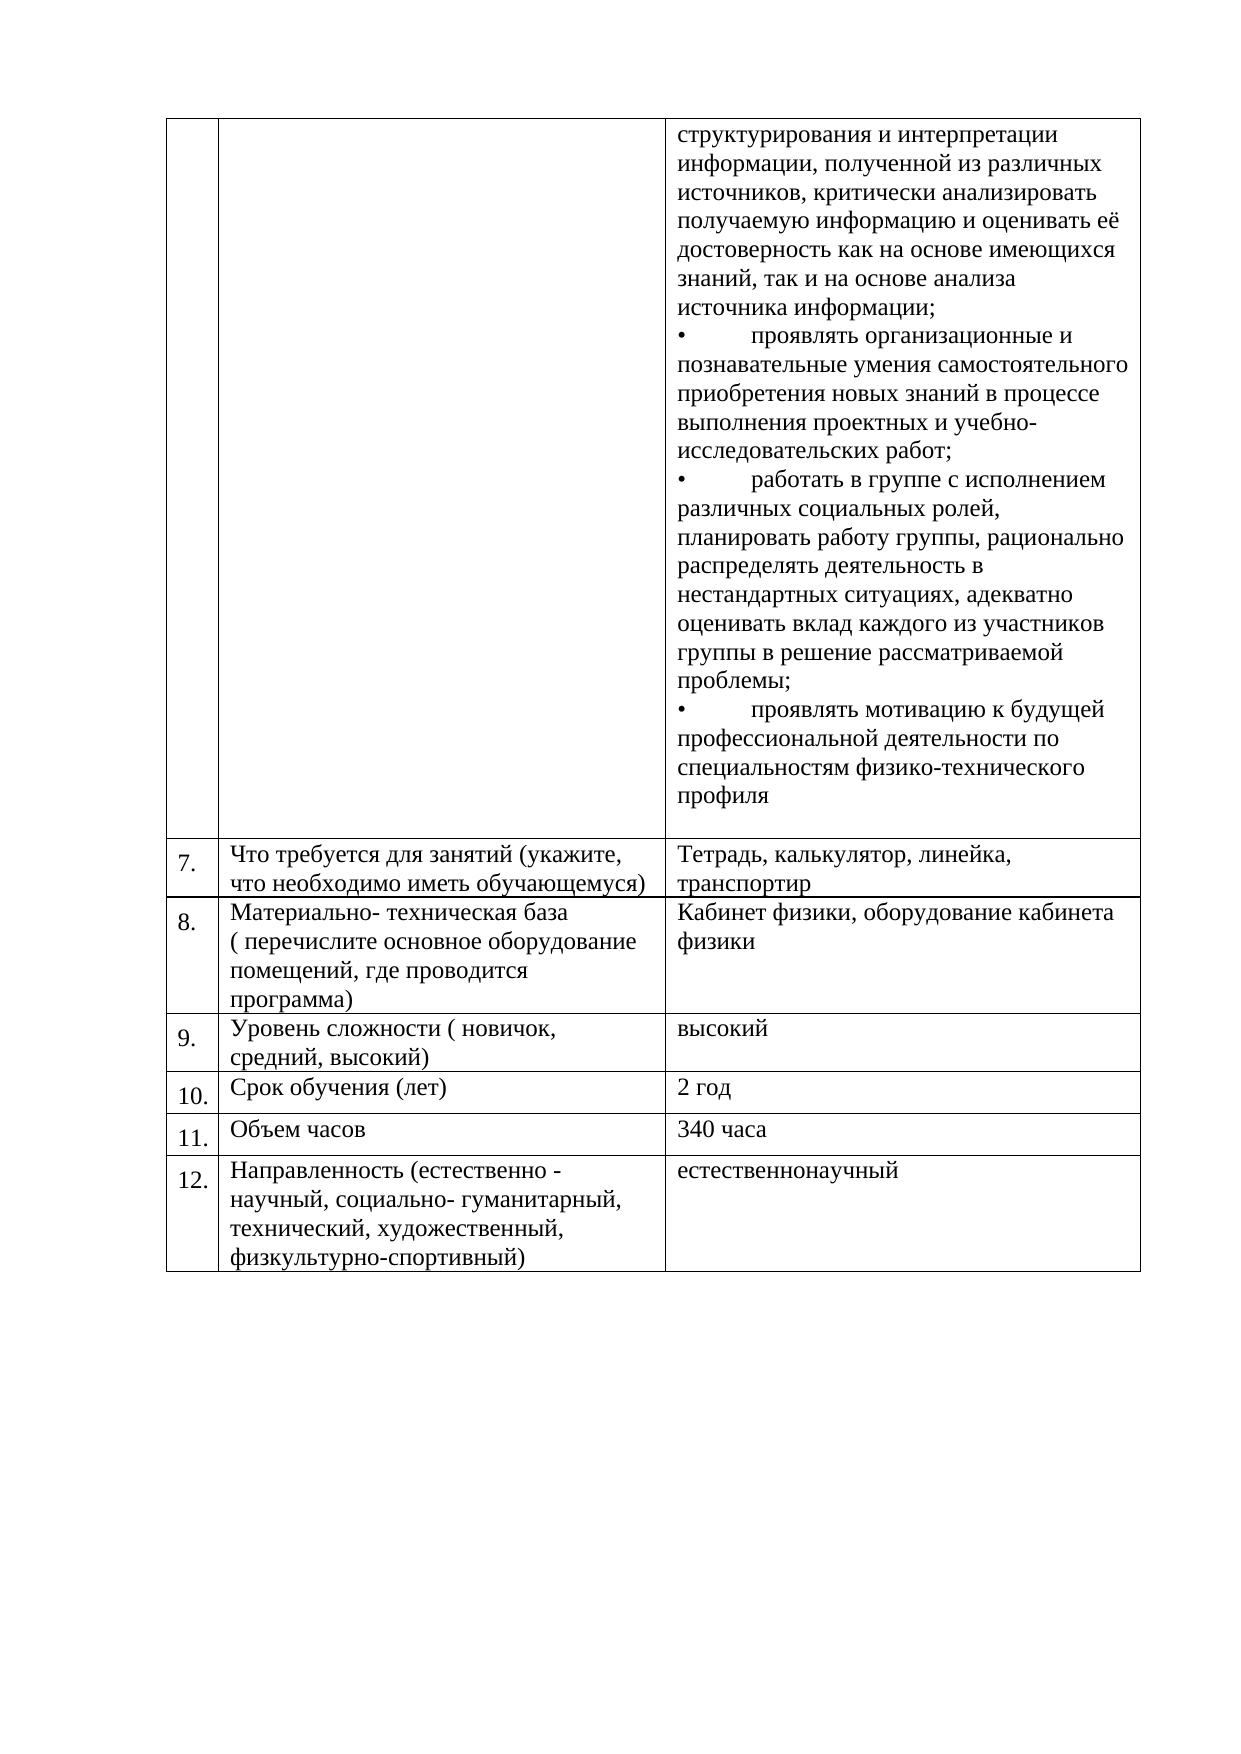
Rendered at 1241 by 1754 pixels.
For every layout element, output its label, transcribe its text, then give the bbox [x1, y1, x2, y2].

table_cell 340 часа [666, 1114, 1140, 1154]
table_cell естественнонаучный [666, 1156, 1140, 1271]
table_cell Материально- техническая база ( перечислите основное оборудование помещений, где проводится программа) [219, 898, 665, 1012]
table_cell Что требуется для занятий (укажите, что необходимо иметь обучающемуся) [219, 839, 665, 896]
table_cell Кабинет физики, оборудование кабинета физики [666, 898, 1140, 1012]
table_cell Срок обучения (лет) [219, 1072, 665, 1113]
table_cell [167, 839, 218, 896]
table_cell [167, 119, 218, 838]
table_cell 2 год [666, 1072, 1140, 1113]
table_cell Объем часов [219, 1114, 665, 1154]
table_cell [167, 898, 218, 1012]
table_cell [167, 1156, 218, 1271]
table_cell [666, 119, 1140, 838]
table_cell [219, 119, 665, 838]
table_cell Тетрадь, калькулятор, линейка, транспортир [666, 839, 1140, 896]
table_cell Уровень сложности ( новичок, средний, высокий) [219, 1014, 665, 1071]
table_cell [167, 1114, 218, 1154]
table_cell [167, 1014, 218, 1071]
table_cell Направленность (естественно - научный, социально- гуманитарный, технический, художественный, физкультурно-спортивный) [219, 1156, 665, 1271]
table_cell высокий [666, 1014, 1140, 1071]
table_cell [167, 1072, 218, 1113]
